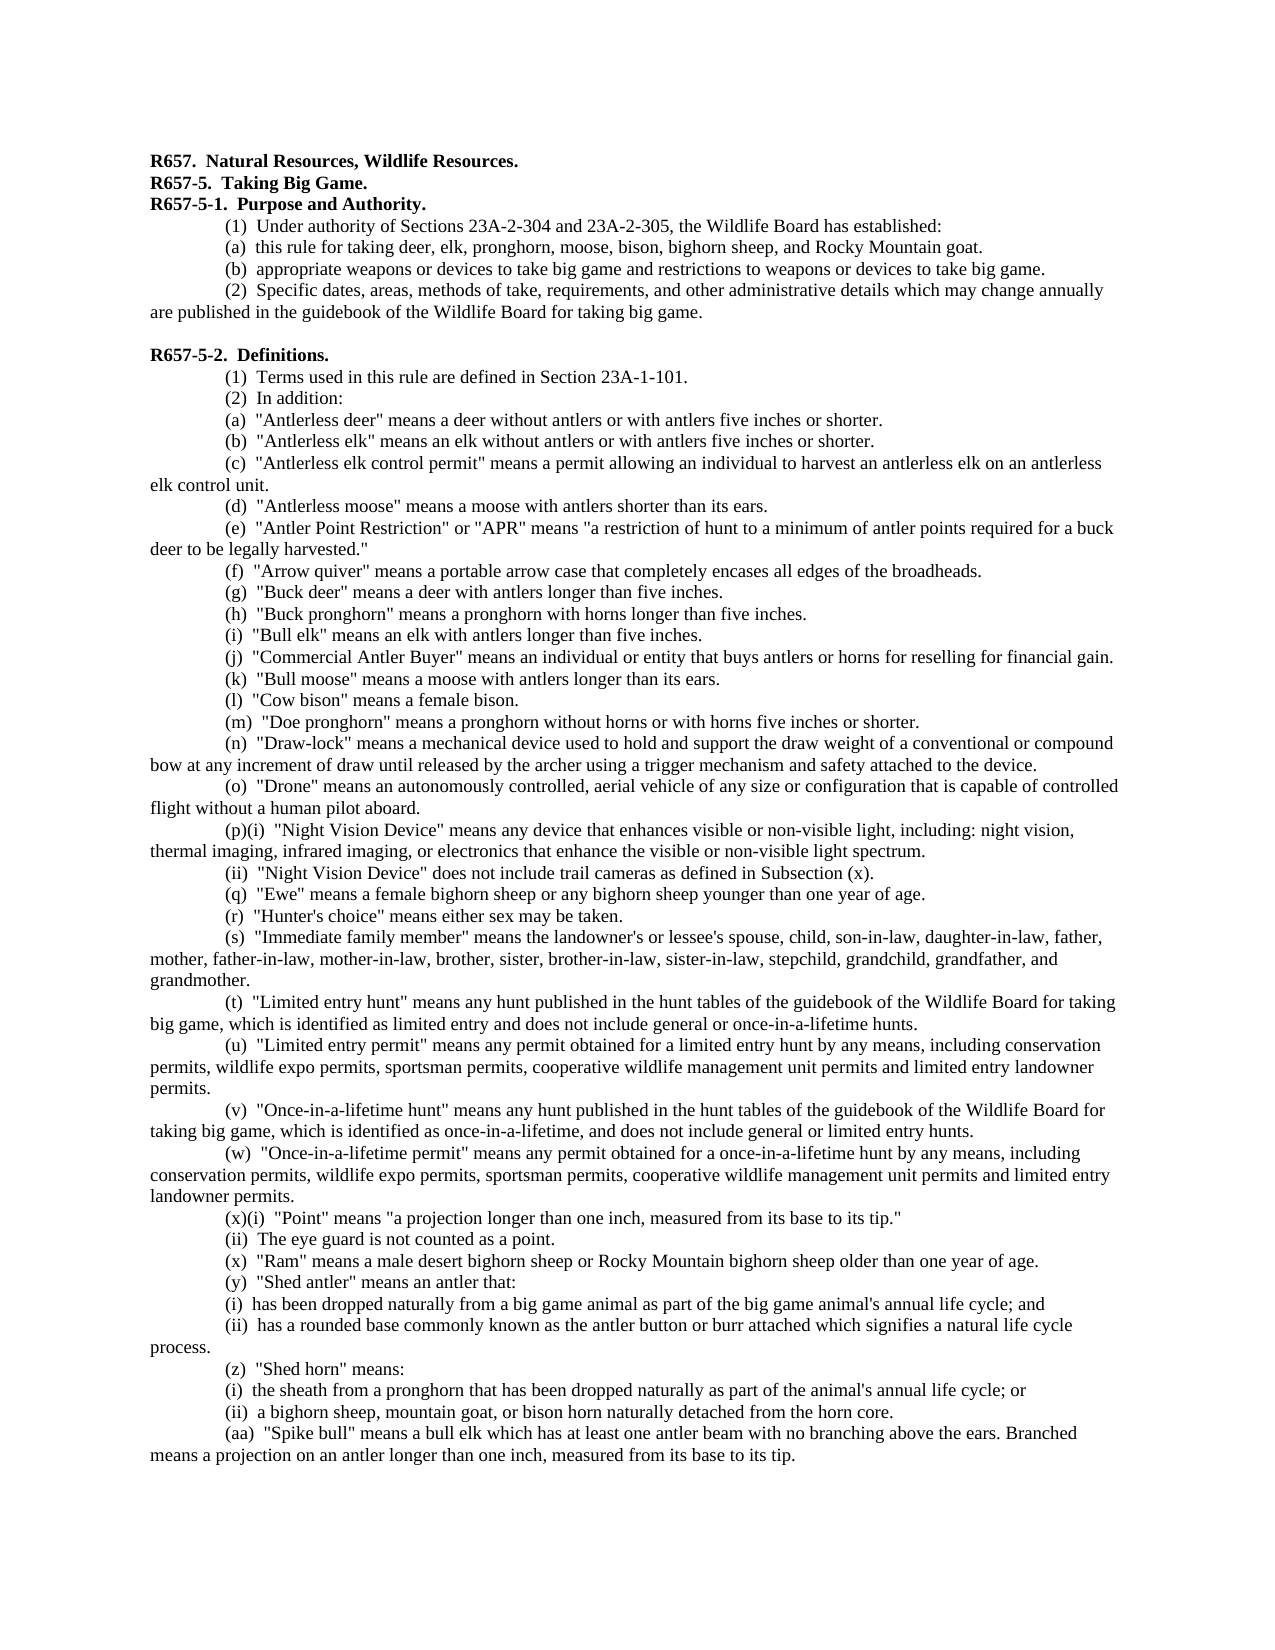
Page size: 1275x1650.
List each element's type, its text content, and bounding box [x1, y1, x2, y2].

text (ii) a bighorn sheep, mountain goat, or bison horn naturally detached from the horn core. [150, 1401, 1125, 1422]
text (x)(i) "Point" means "a projection longer than one inch, measured from its base to its tip." [150, 1207, 1125, 1228]
text (ii) The eye guard is not counted as a point. [150, 1228, 1125, 1250]
text (j) "Commercial Antler Buyer" means an individual or entity that buys antlers or horns for reselling for financial gain. [150, 646, 1125, 667]
text (ii) has a rounded base commonly known as the antler button or burr attached which signifies a natural life cycle process. [150, 1314, 1125, 1357]
text (i) "Bull elk" means an elk with antlers longer than five inches. [150, 624, 1125, 646]
text (ii) "Night Vision Device" does not include trail cameras as defined in Subsection (x). [150, 862, 1125, 883]
text (u) "Limited entry permit" means any permit obtained for a limited entry hunt by any means, including conservation permits, wildlife expo permits, sportsman permits, cooperative wildlife management unit permits and limited entry landowner permits. [150, 1034, 1125, 1099]
text (aa) "Spike bull" means a bull elk which has at least one antler beam with no branching above the ears. Branched means a projection on an antler longer than one inch, measured from its base to its tip. [150, 1422, 1125, 1465]
text (r) "Hunter's choice" means either sex may be taken. [150, 905, 1125, 926]
text (e) "Antler Point Restriction" or "APR" means "a restriction of hunt to a minimum of antler points required for a buck deer to be legally harvested." [150, 517, 1125, 560]
text (i) has been dropped naturally from a big game animal as part of the big game animal's annual life cycle; and [150, 1293, 1125, 1314]
text (d) "Antlerless moose" means a moose with antlers shorter than its ears. [150, 495, 1125, 517]
text (v) "Once-in-a-lifetime hunt" means any hunt published in the hunt tables of the guidebook of the Wildlife Board for taking big game, which is identified as once-in-a-lifetime, and does not include general or limited entry hunts. [150, 1099, 1125, 1142]
text (i) the sheath from a pronghorn that has been dropped naturally as part of the animal's annual life cycle; or [150, 1379, 1125, 1401]
text (l) "Cow bison" means a female bison. [150, 689, 1125, 711]
text (1) Under authority of Sections 23A-2-304 and 23A-2-305, the Wildlife Board has established: [150, 215, 1125, 236]
text (t) "Limited entry hunt" means any hunt published in the hunt tables of the guidebook of the Wildlife Board for taking big game, which is identified as limited entry and does not include general or once-in-a-lifetime hunts. [150, 991, 1125, 1034]
text (x) "Ram" means a male desert bighorn sheep or Rocky Mountain bighorn sheep older than one year of age. [150, 1250, 1125, 1271]
text (b) appropriate weapons or devices to take big game and restrictions to weapons or devices to take big game. [150, 258, 1125, 279]
text R657-5. Taking Big Game. [150, 172, 1125, 193]
text R657-5-1. Purpose and Authority. [150, 193, 1125, 215]
text (s) "Immediate family member" means the landowner's or lessee's spouse, child, son-in-law, daughter-in-law, father, mother, father-in-law, mother-in-law, brother, sister, brother-in-law, sister-in-law, stepchild, grandchild, grandfather, and grandmother. [150, 926, 1125, 991]
text (1) Terms used in this rule are defined in Section 23A-1-101. [150, 366, 1125, 387]
text (y) "Shed antler" means an antler that: [150, 1271, 1125, 1293]
text (n) "Draw-lock" means a mechanical device used to hold and support the draw weight of a conventional or compound bow at any increment of draw until released by the archer using a trigger mechanism and safety attached to the device. [150, 732, 1125, 775]
text (g) "Buck deer" means a deer with antlers longer than five inches. [150, 581, 1125, 603]
text (q) "Ewe" means a female bighorn sheep or any bighorn sheep younger than one year of age. [150, 883, 1125, 905]
text (2) Specific dates, areas, methods of take, requirements, and other administrative details which may change annually are published in the guidebook of the Wildlife Board for taking big game. [150, 279, 1125, 322]
text R657. Natural Resources, Wildlife Resources. [150, 150, 1125, 172]
text (a) this rule for taking deer, elk, pronghorn, moose, bison, bighorn sheep, and Rocky Mountain goat. [150, 236, 1125, 258]
text (w) "Once-in-a-lifetime permit" means any permit obtained for a once-in-a-lifetime hunt by any means, including conservation permits, wildlife expo permits, sportsman permits, cooperative wildlife management unit permits and limited entry landowner permits. [150, 1142, 1125, 1207]
text (a) "Antlerless deer" means a deer without antlers or with antlers five inches or shorter. [150, 409, 1125, 430]
text R657-5-2. Definitions. [150, 344, 1125, 366]
text (f) "Arrow quiver" means a portable arrow case that completely encases all edges of the broadheads. [150, 560, 1125, 581]
text (o) "Drone" means an autonomously controlled, aerial vehicle of any size or configuration that is capable of controlled flight without a human pilot aboard. [150, 775, 1125, 818]
text (m) "Doe pronghorn" means a pronghorn without horns or with horns five inches or shorter. [150, 711, 1125, 732]
text (k) "Bull moose" means a moose with antlers longer than its ears. [150, 667, 1125, 689]
text (b) "Antlerless elk" means an elk without antlers or with antlers five inches or shorter. [150, 430, 1125, 452]
text (2) In addition: [150, 387, 1125, 409]
text (h) "Buck pronghorn" means a pronghorn with horns longer than five inches. [150, 603, 1125, 624]
text (p)(i) "Night Vision Device" means any device that enhances visible or non-visible light, including: night vision, thermal imaging, infrared imaging, or electronics that enhance the visible or non-visible light spectrum. [150, 818, 1125, 862]
text (z) "Shed horn" means: [150, 1357, 1125, 1379]
text (c) "Antlerless elk control permit" means a permit allowing an individual to harvest an antlerless elk on an antlerless elk control unit. [150, 452, 1125, 495]
